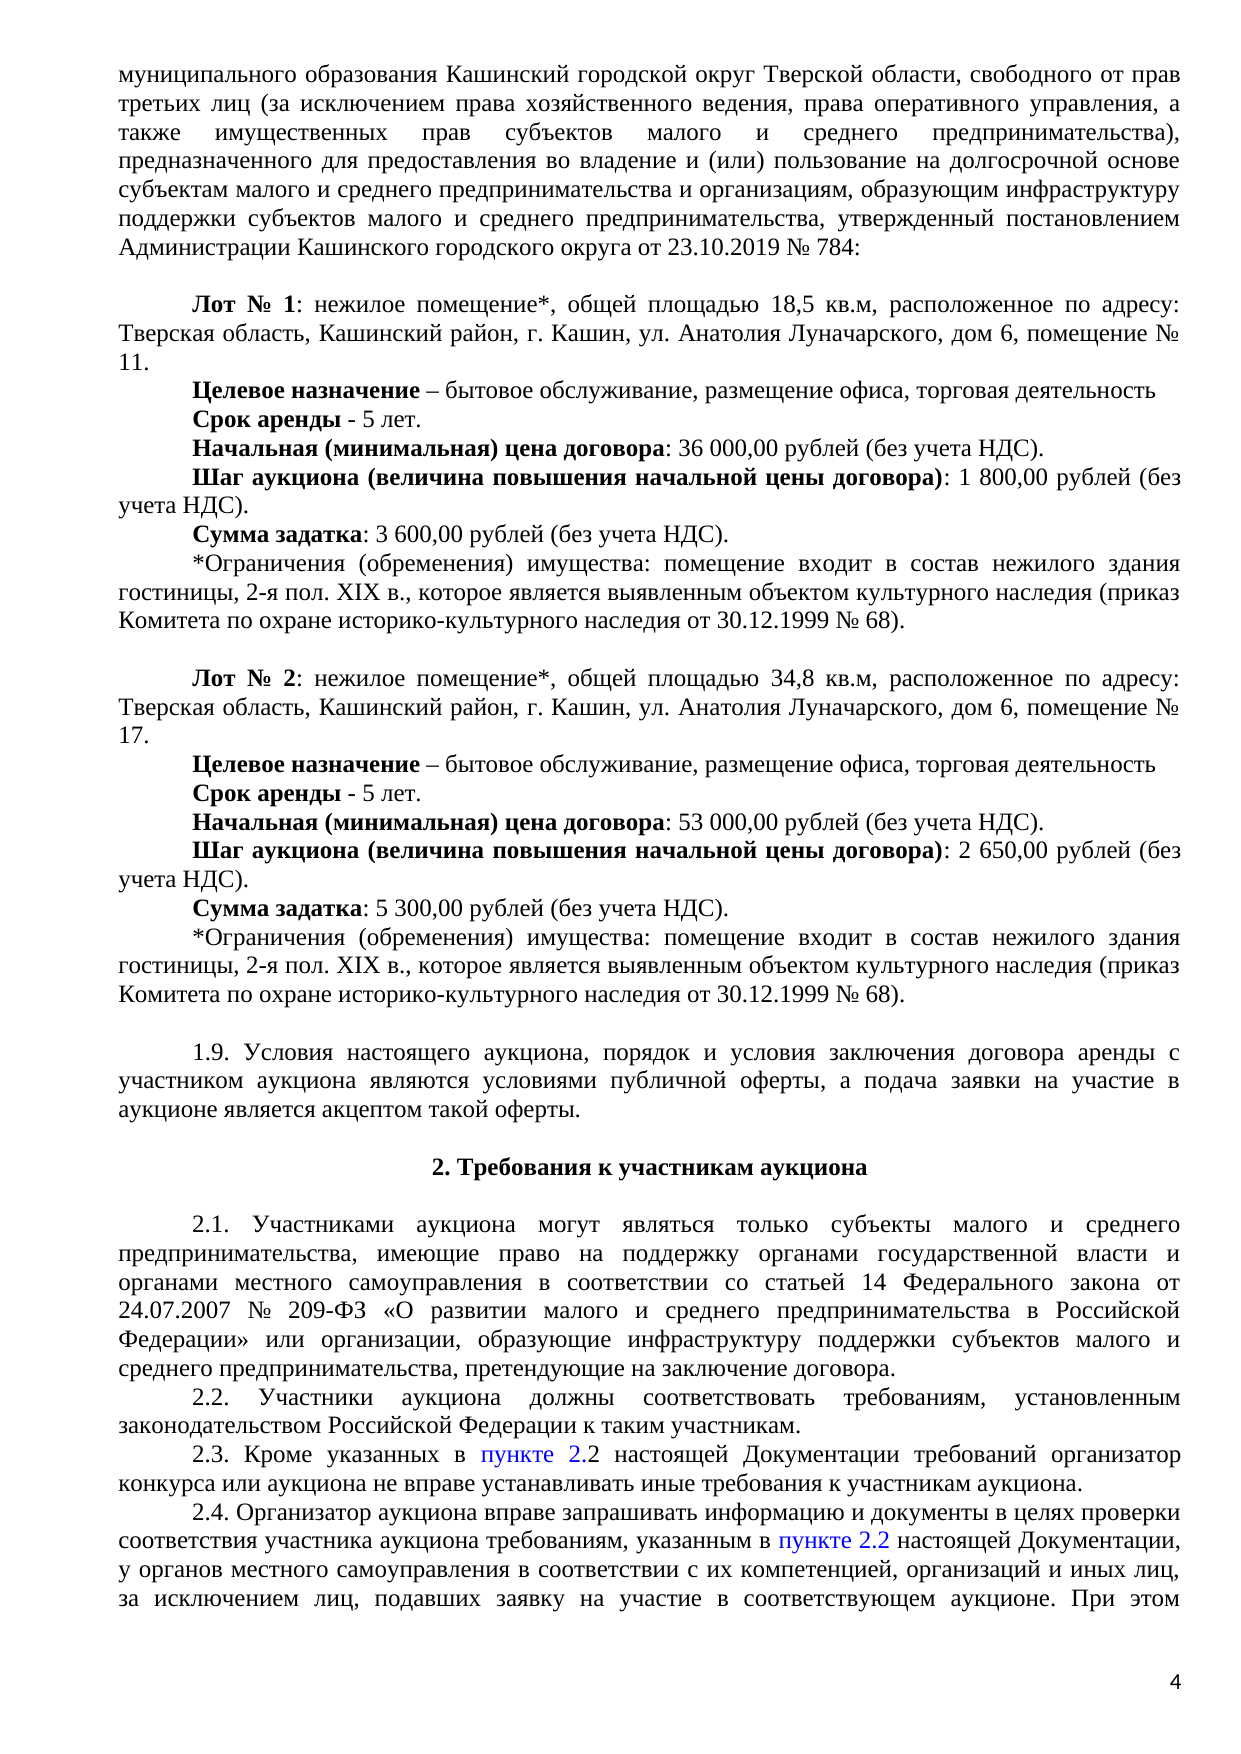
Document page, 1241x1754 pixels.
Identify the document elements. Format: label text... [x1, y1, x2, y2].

text Лот № 2: нежилое помещение*, общей площадью 34,8 кв.м, расположенное по адресу: Тверская область, Кашинский район, г. Кашин, ул. Анатолия Луначарского, дом 6, помещение № 17. [118, 663, 1181, 749]
text 2. Требования к участникам аукциона [118, 1152, 1181, 1180]
text *Ограничения (обременения) имущества: помещение входит в состав нежилого здания гостиницы, 2-я пол. XIX в., которое является выявленным объектом культурного наследия (приказ Комитета по охране историко-культурного наследия от 30.12.1999 № 68). [118, 548, 1181, 634]
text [118, 1497, 1181, 1612]
text Целевое назначение – бытовое обслуживание, размещение офиса, торговая деятельность [118, 375, 1181, 404]
text Сумма задатка: 3 600,00 рублей (без учета НДС). [118, 519, 1181, 548]
text Начальная (минимальная) цена договора: 53 000,00 рублей (без учета НДС). [118, 807, 1181, 835]
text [118, 59, 1181, 260]
text Срок аренды - 5 лет. [118, 778, 1181, 807]
text *Ограничения (обременения) имущества: помещение входит в состав нежилого здания гостиницы, 2-я пол. XIX в., которое является выявленным объектом культурного наследия (приказ Комитета по охране историко-культурного наследия от 30.12.1999 № 68). [118, 922, 1181, 1008]
text Целевое назначение – бытовое обслуживание, размещение офиса, торговая деятельность [118, 749, 1181, 778]
text Шаг аукциона (величина повышения начальной цены договора): 2 650,00 рублей (без учета НДС). [118, 835, 1181, 893]
text 2.1. Участниками аукциона могут являться только субъекты малого и среднего предпринимательства, имеющие право на поддержку органами государственной власти и органами местного самоуправления в соответствии со статьей 14 Федерального закона от 24.07.2007 № 209-ФЗ «О развитии малого и среднего предпринимательства в Российской Федерации» или организации, образующие инфраструктуру поддержки субъектов малого и среднего предпринимательства, претендующие на заключение договора. [118, 1209, 1181, 1382]
text 2.3. Кроме указанных в пункте 2.2 настоящей Документации требований организатор конкурса или аукциона не вправе устанавливать иные требования к участникам аукциона. [118, 1439, 1181, 1497]
text Срок аренды - 5 лет. [118, 404, 1181, 433]
text Сумма задатка: 5 300,00 рублей (без учета НДС). [118, 893, 1181, 922]
text 2.2. Участники аукциона должны соответствовать требованиям, установленным законодательством Российской Федерации к таким участникам. [118, 1382, 1181, 1439]
text Начальная (минимальная) цена договора: 36 000,00 рублей (без учета НДС). [118, 433, 1181, 462]
text Лот № 1: нежилое помещение*, общей площадью 18,5 кв.м, расположенное по адресу: Тверская область, Кашинский район, г. Кашин, ул. Анатолия Луначарского, дом 6, помещение № 11. [118, 289, 1181, 375]
text Шаг аукциона (величина повышения начальной цены договора): 1 800,00 рублей (без учета НДС). [118, 462, 1181, 519]
text 1.9. Условия настоящего аукциона, порядок и условия заключения договора аренды с участником аукциона являются условиями публичной оферты, а подача заявки на участие в аукционе является акцептом такой оферты. [118, 1037, 1181, 1123]
